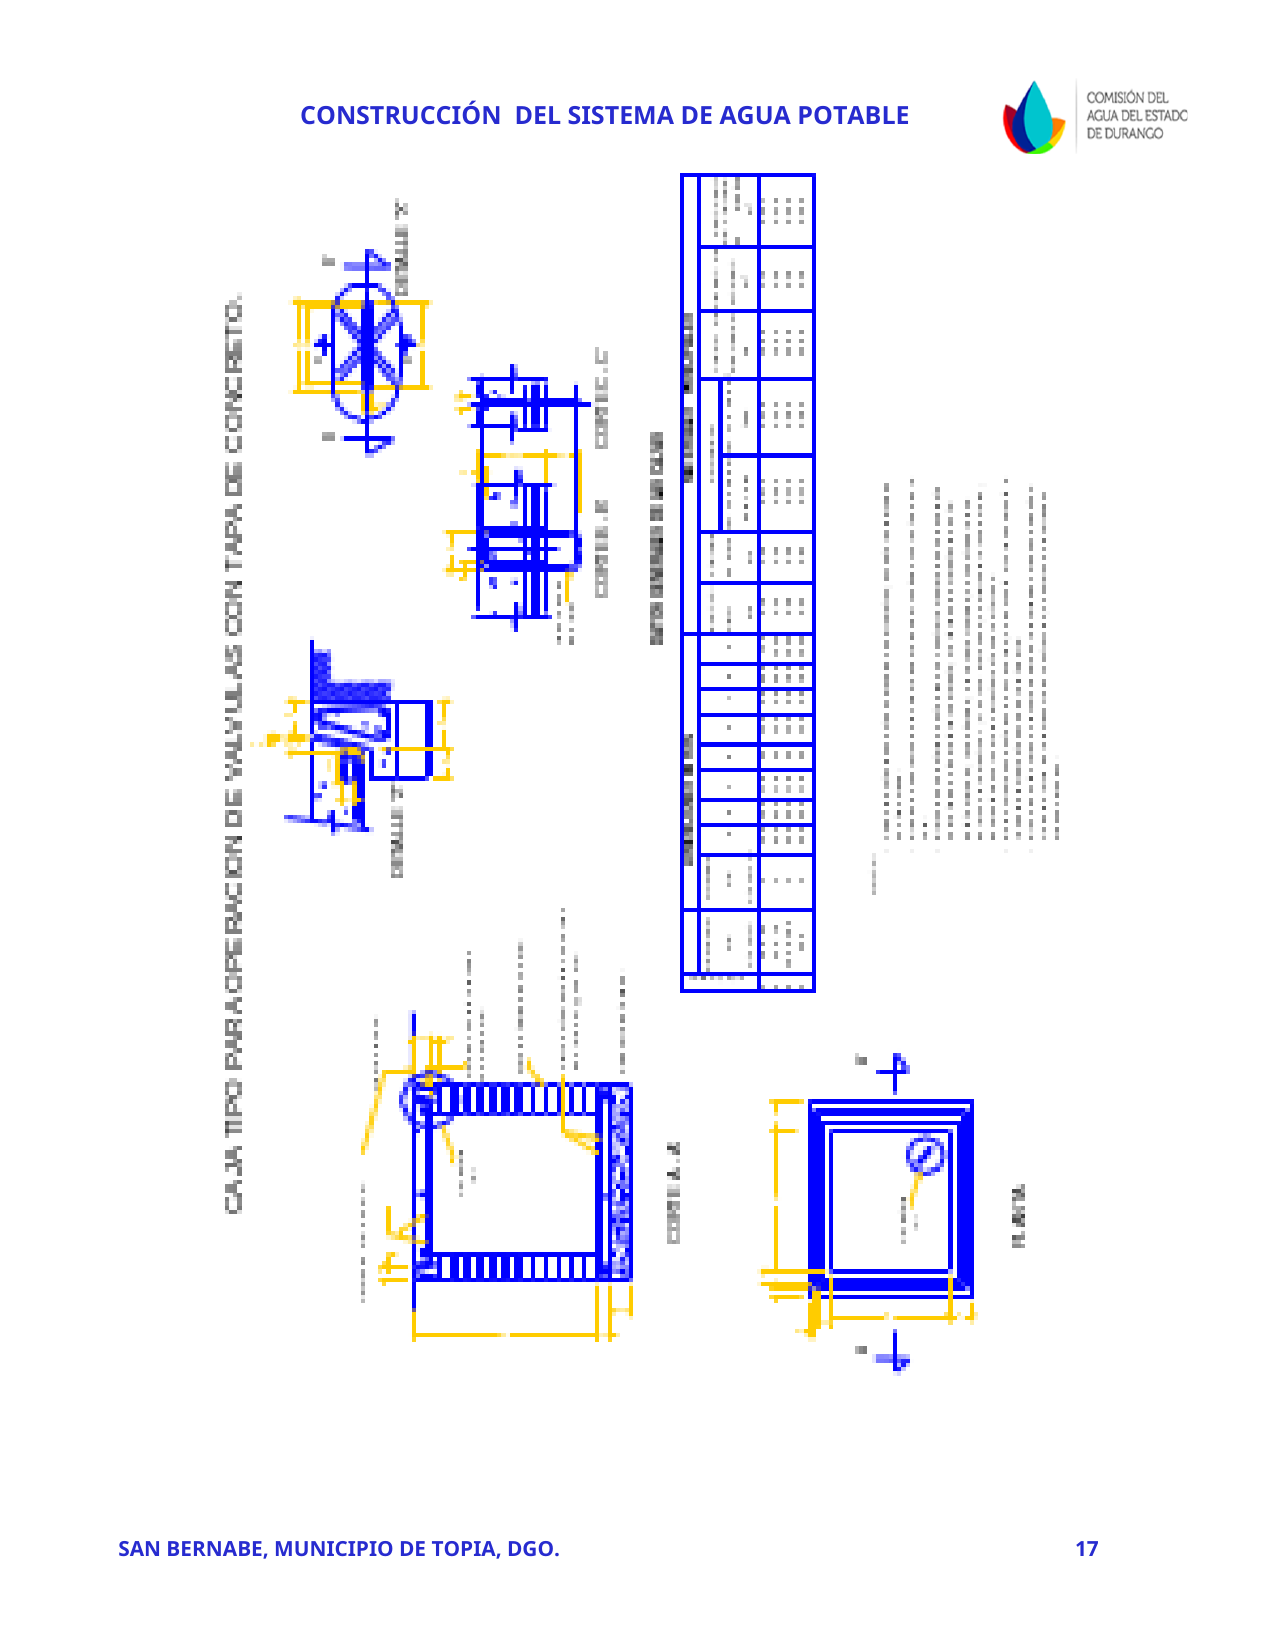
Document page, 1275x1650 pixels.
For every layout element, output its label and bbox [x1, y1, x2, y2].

picture [1000, 78, 1191, 157]
